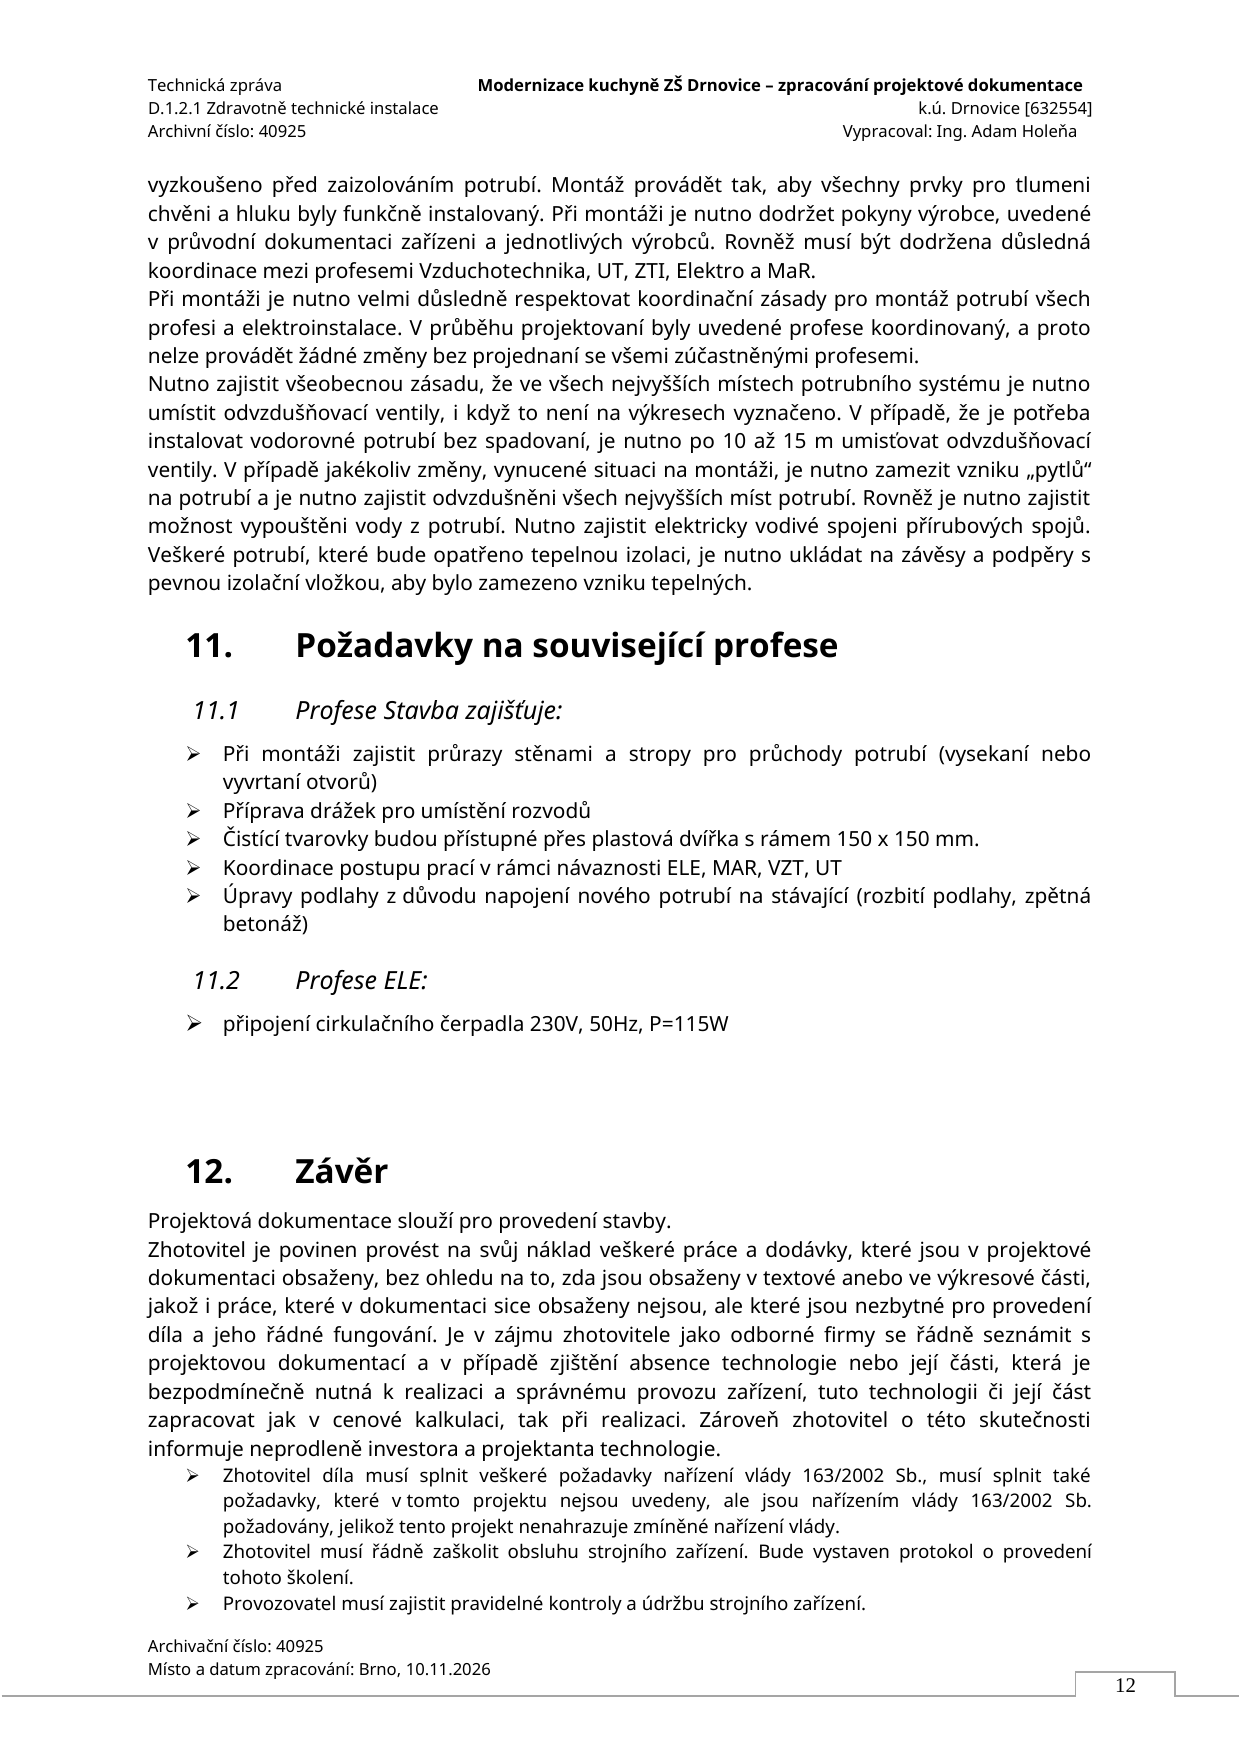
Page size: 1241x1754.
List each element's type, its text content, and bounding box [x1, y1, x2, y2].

list Příprava drážek pro umístění rozvodů [185, 796, 1092, 824]
subtitle Profese Stavba zajišťuje: [192, 692, 1092, 726]
list Při montáži zajistit průrazy stěnami a stropy pro průchody potrubí (vysekaní nebo vyvrtaní otvorů) [185, 739, 1092, 796]
list Zhotovitel musí řádně zaškolit obsluhu strojního zařízení. Bude vystaven protokol o provedení tohoto školení. [185, 1539, 1092, 1590]
subtitle Požadavky na související profese [185, 622, 1092, 667]
list Koordinace postupu prací v rámci návaznosti ELE, MAR, VZT, UT [185, 853, 1092, 881]
list Provozovatel musí zajistit pravidelné kontroly a údržbu strojního zařízení. [185, 1590, 1092, 1615]
list Úpravy podlahy z důvodu napojení nového potrubí na stávající (rozbití podlahy, zpětná betonáž) [185, 881, 1092, 938]
text Zhotovitel je povinen provést na svůj náklad veškeré práce a dodávky, které jsou v projektové dokumentaci obsaženy, bez ohledu na to, zda jsou obsaženy v textové anebo ve výkresové části, jakož i práce, které v dokumentaci sice obsaženy nejsou, ale které jsou nezbytné pro provedení díla a jeho řádné fungování. Je v zájmu zhotovitele jako odborné firmy se řádně seznámit s projektovou dokumentací a v případě zjištění absence technologie nebo její části, která je bezpodmínečně nutná k realizaci a správnému provozu zařízení, tuto technologii či její část zapracovat jak v cenové kalkulaci, tak při realizaci. Zároveň zhotovitel o této skutečnosti informuje neprodleně investora a projektanta technologie. [148, 1235, 1092, 1462]
list Zhotovitel díla musí splnit veškeré požadavky nařízení vlády 163/2002 Sb., musí splnit také požadavky, které v tomto projektu nejsou uvedeny, ale jsou nařízením vlády 163/2002 Sb. požadovány, jelikož tento projekt nenahrazuje zmíněné nařízení vlády. [185, 1462, 1092, 1539]
list připojení cirkulačního čerpadla 230V, 50Hz, P=115W [185, 1009, 1092, 1038]
subtitle Profese ELE: [192, 963, 1092, 997]
text Projektová dokumentace slouží pro provedení stavby. [148, 1206, 1092, 1235]
subtitle Závěr [185, 1148, 1092, 1194]
text Nutno zajistit všeobecnou zásadu, že ve všech nejvyšších místech potrubního systému je nutno umístit odvzdušňovací ventily, i když to není na výkresech vyznačeno. V případě, že je potřeba instalovat vodorovné potrubí bez spadovaní, je nutno po 10 až 15 m umisťovat odvzdušňovací ventily. V případě jakékoliv změny, vynucené situaci na montáži, je nutno zamezit vzniku „pytlů“ na potrubí a je nutno zajistit odvzdušněni všech nejvyšších míst potrubí. Rovněž je nutno zajistit možnost vypouštěni vody z potrubí. Nutno zajistit elektricky vodivé spojeni přírubových spojů. Veškeré potrubí, které bude opatřeno tepelnou izolaci, je nutno ukládat na závěsy a podpěry s pevnou izolační vložkou, aby bylo zamezeno vzniku tepelných. [148, 369, 1092, 597]
text Při montáži je nutno velmi důsledně respektovat koordinační zásady pro montáž potrubí všech profesi a elektroinstalace. V průběhu projektovaní byly uvedené profese koordinovaný, a proto nelze provádět žádné změny bez projednaní se všemi zúčastněnými profesemi. [148, 284, 1092, 369]
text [148, 170, 1092, 284]
list Čistící tvarovky budou přístupné přes plastová dvířka s rámem 150 x 150 mm. [185, 824, 1092, 853]
